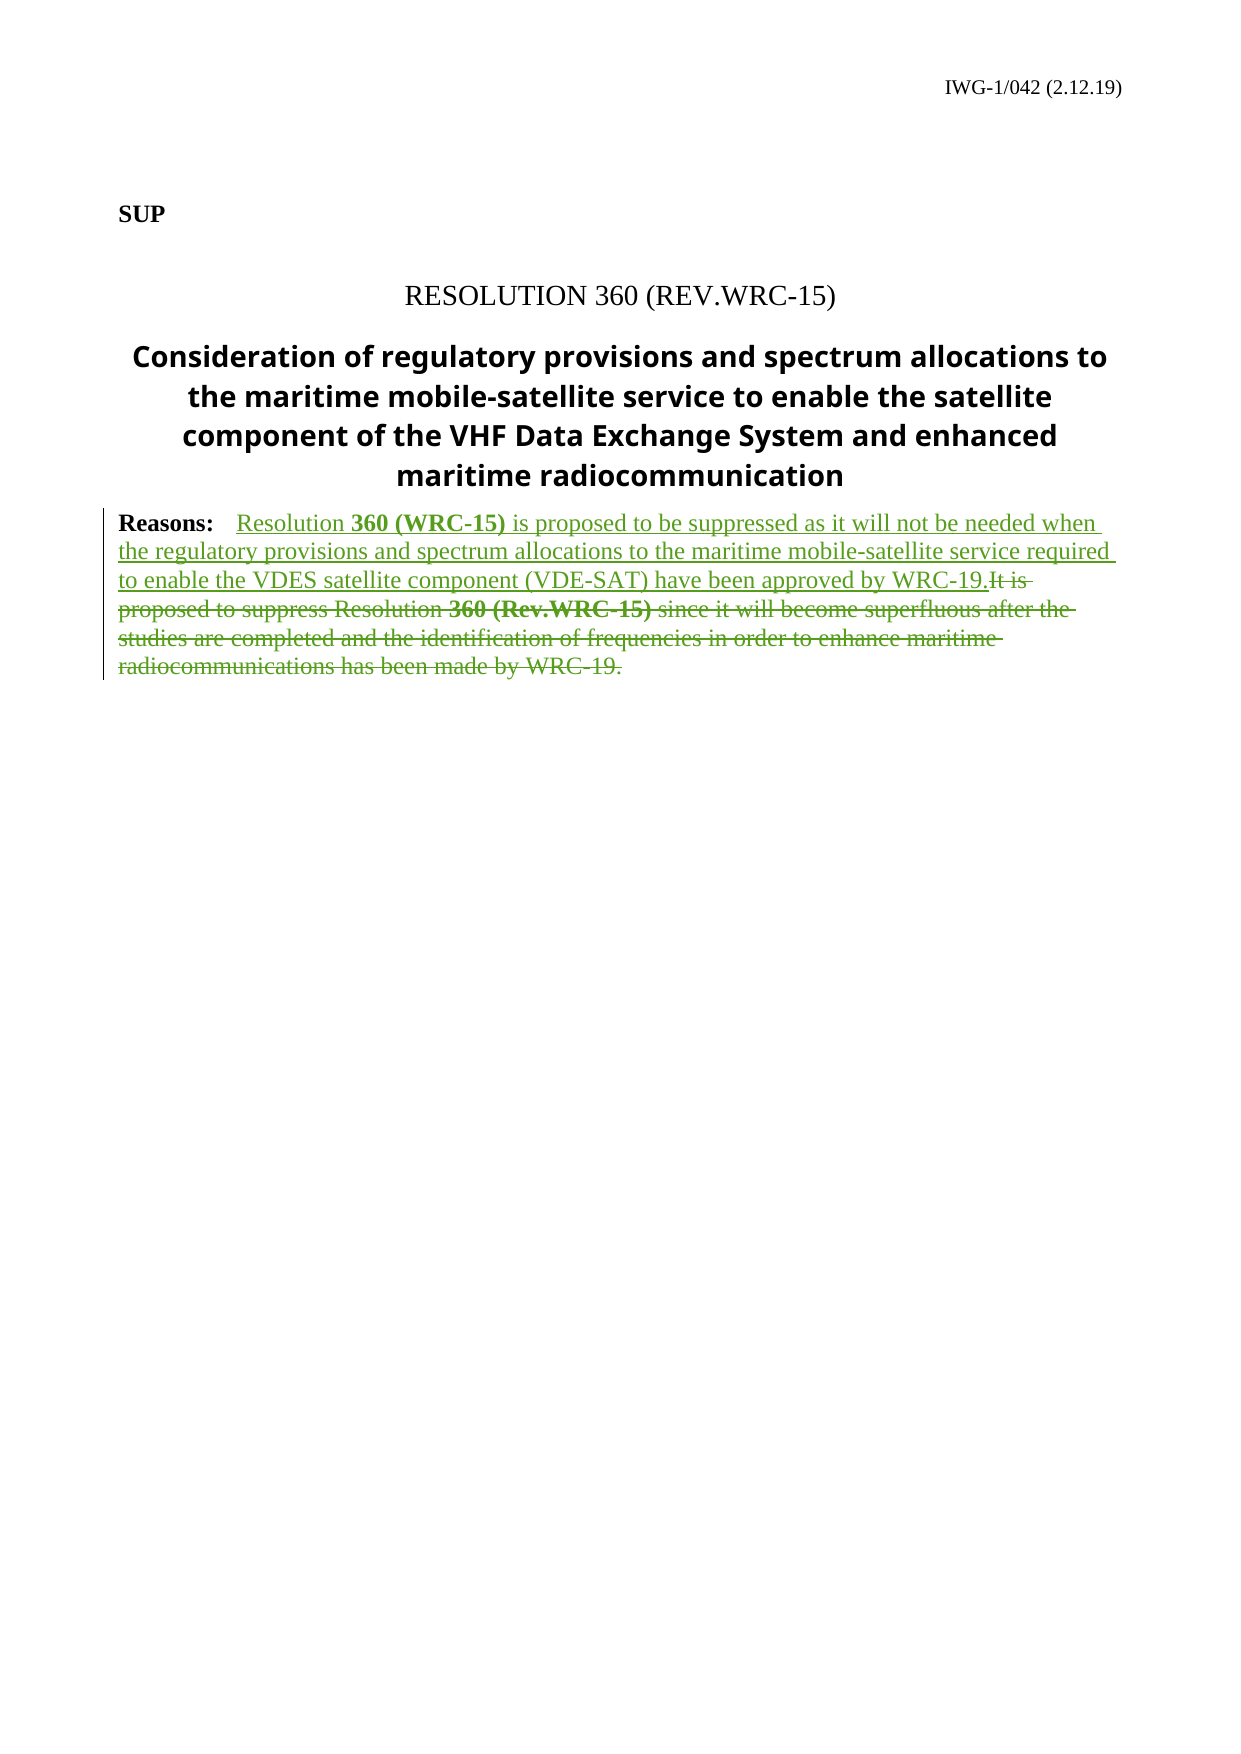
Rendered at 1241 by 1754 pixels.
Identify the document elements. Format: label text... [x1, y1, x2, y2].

text Resolution 360 (Rev.WRC-15) [118, 278, 1122, 311]
text SUP [118, 199, 1122, 228]
text Reasons: [118, 508, 1122, 680]
title Consideration of regulatory provisions and spectrum allocations to the maritime mobile-satellite service to enable the satellite component of the VHF Data Exchange System and enhanced maritime radiocommunication [118, 336, 1122, 495]
